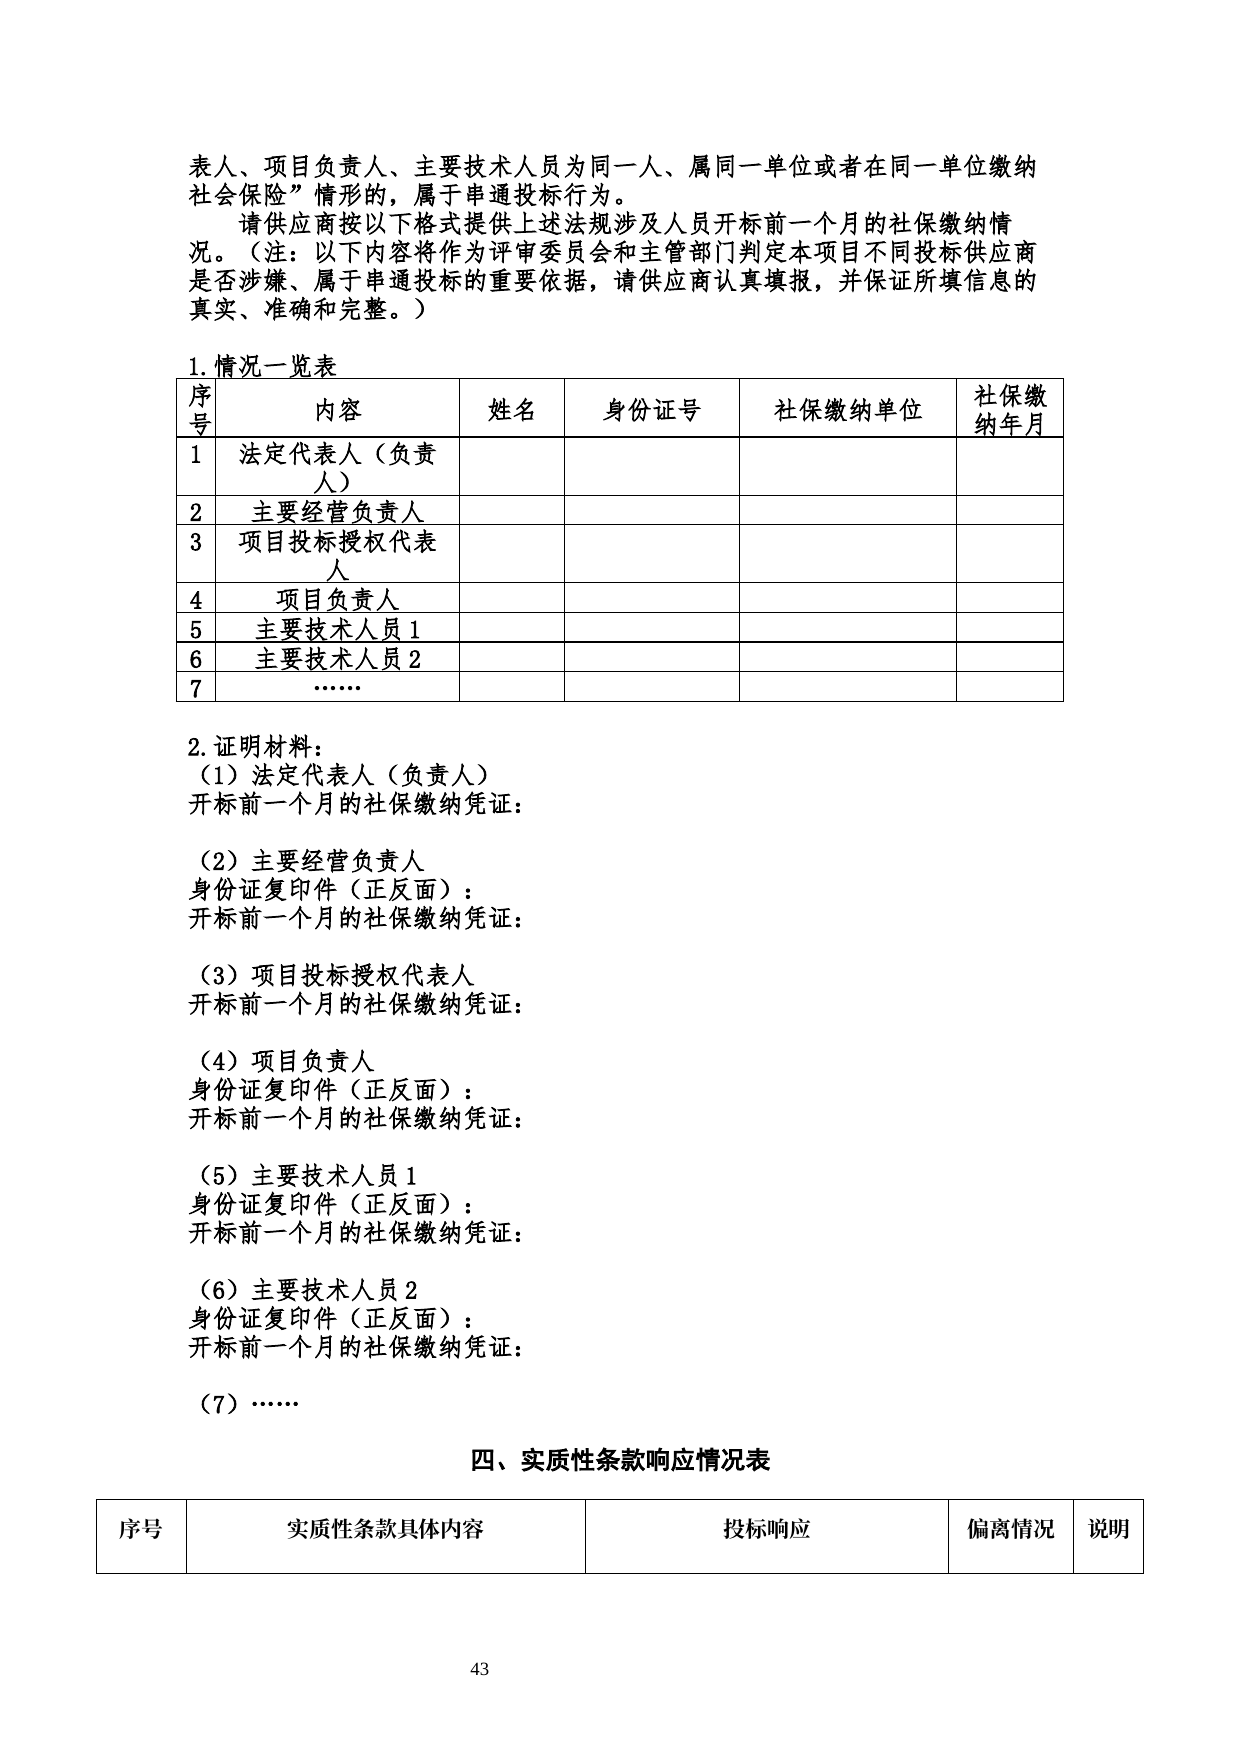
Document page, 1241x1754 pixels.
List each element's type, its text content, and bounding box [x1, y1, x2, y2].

table_cell …… [216, 672, 459, 701]
table_header 社保缴纳年月 [957, 379, 1063, 436]
table_cell [957, 672, 1063, 701]
table_cell 主要技术人员1 [216, 613, 459, 641]
table_header 序号 [97, 1500, 186, 1573]
table_header 序号 [177, 379, 215, 436]
table_cell [460, 496, 564, 524]
list 身份证复印件（正反面）： [187, 1188, 1053, 1216]
table_cell [740, 496, 956, 524]
table_cell 3 [177, 525, 215, 582]
subtitle 四、实质性条款响应情况表 [187, 1443, 1053, 1472]
table_cell [460, 525, 564, 582]
table_cell 5 [177, 613, 215, 641]
table_cell 项目负责人 [216, 583, 459, 612]
list 开标前一个月的社保缴纳凭证： [187, 1102, 1053, 1130]
table_header 实质性条款具体内容 [187, 1500, 585, 1573]
table_cell [957, 613, 1063, 641]
list 请供应商按以下格式提供上述法规涉及人员开标前一个月的社保缴纳情况。（注：以下内容将作为评审委员会和主管部门判定本项目不同投标供应商是否涉嫌、属于串通投标的重要依据，请供应商认真填报，并保证所填信息的真实、准确和完整。） [187, 207, 1053, 321]
list 身份证复印件（正反面）： [187, 1073, 1053, 1102]
table_header 姓名 [460, 379, 564, 436]
table_cell [565, 438, 739, 494]
table_header 偏离情况 [949, 1500, 1073, 1573]
list （6）主要技术人员2 [187, 1273, 1053, 1302]
table_cell [565, 496, 739, 524]
table_cell [460, 613, 564, 641]
table_header 社保缴纳单位 [740, 379, 956, 436]
table_cell [740, 438, 956, 494]
table_cell [565, 613, 739, 641]
list （4）项目负责人 [187, 1045, 1053, 1073]
list 开标前一个月的社保缴纳凭证： [187, 1216, 1053, 1245]
table_cell [460, 643, 564, 671]
table_cell [957, 583, 1063, 612]
table_cell [740, 583, 956, 612]
table_cell 1 [177, 438, 215, 494]
table_cell [740, 643, 956, 671]
list 开标前一个月的社保缴纳凭证： [187, 987, 1053, 1016]
table_cell [565, 672, 739, 701]
list 开标前一个月的社保缴纳凭证： [187, 1331, 1053, 1359]
table_cell 项目投标授权代表人 [216, 525, 459, 582]
table_header 投标响应 [586, 1500, 948, 1573]
table_cell 法定代表人（负责人） [216, 438, 459, 494]
table_header 身份证号 [565, 379, 739, 436]
table_cell 主要技术人员2 [216, 643, 459, 671]
table_cell [957, 643, 1063, 671]
list （3）项目投标授权代表人 [187, 959, 1053, 987]
list （5）主要技术人员1 [187, 1159, 1053, 1188]
table_cell 2 [177, 496, 215, 524]
table_cell [957, 525, 1063, 582]
table_cell 4 [177, 583, 215, 612]
list （2）主要经营负责人 [187, 844, 1053, 873]
table_cell [740, 672, 956, 701]
list 1.情况一览表 [187, 350, 1053, 378]
list 身份证复印件（正反面）： [187, 873, 1053, 902]
table_cell 7 [177, 672, 215, 701]
table_cell [957, 496, 1063, 524]
table_cell [460, 583, 564, 612]
table_header 内容 [216, 379, 459, 436]
table_cell 主要经营负责人 [216, 496, 459, 524]
table_cell [460, 438, 564, 494]
list 开标前一个月的社保缴纳凭证： [187, 787, 1053, 816]
list 开标前一个月的社保缴纳凭证： [187, 902, 1053, 930]
list 2.证明材料： [187, 730, 1053, 759]
table_cell [565, 583, 739, 612]
table_cell [460, 672, 564, 701]
table_cell [565, 525, 739, 582]
table_cell [740, 613, 956, 641]
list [187, 150, 1053, 207]
table_header 说明 [1074, 1500, 1143, 1573]
list （1）法定代表人（负责人） [187, 759, 1053, 787]
list 身份证复印件（正反面）： [187, 1302, 1053, 1331]
table_cell [565, 643, 739, 671]
list （7）…… [187, 1388, 1053, 1416]
table_cell [740, 525, 956, 582]
table_cell [957, 438, 1063, 494]
table_cell 6 [177, 643, 215, 671]
